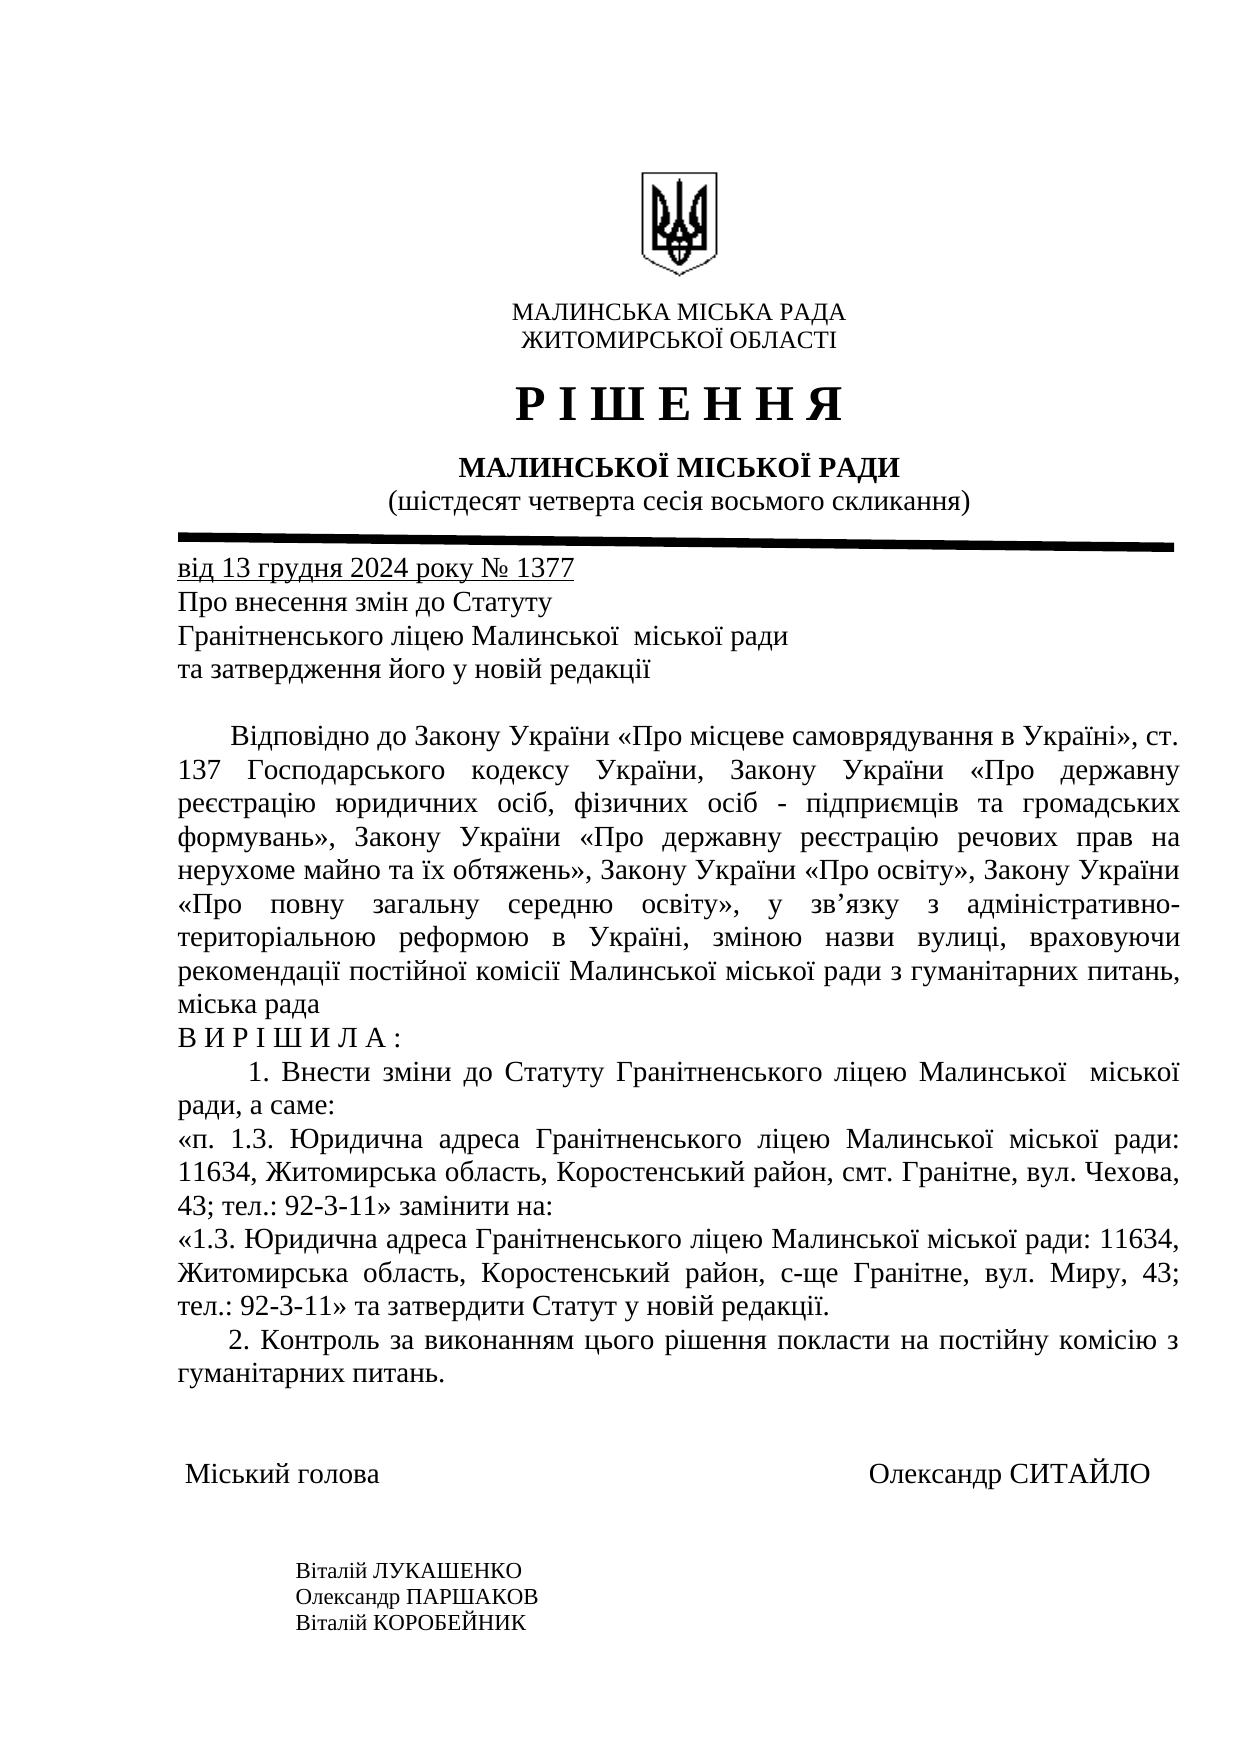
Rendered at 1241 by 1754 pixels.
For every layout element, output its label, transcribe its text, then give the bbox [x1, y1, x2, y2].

text Міський голова Олександр СИТАЙЛО [177, 1456, 1181, 1490]
text малинської МІСЬКОЇ ради [177, 450, 1181, 483]
text від 13 грудня 2024 року № 1377 [177, 551, 1181, 584]
text Олександр ПАРШАКОВ [295, 1583, 1181, 1609]
text Гранітненського ліцею Малинської міської ради [177, 618, 1181, 651]
text 2. Контроль за виконанням цього рішення покласти на постійну комісію з гуманітарних питань. [177, 1322, 1181, 1389]
text «1.3. Юридична адреса Гранітненського ліцею Малинської міської ради: 11634, Житомирська область, Коростенський район, с-ще Гранітне, вул. Миру, 43; тел.: 92-3-11» та затвердити Статут у новій редакції. [177, 1221, 1181, 1322]
text (шістдесят четверта сесія восьмого скликання) [177, 483, 1181, 517]
picture [635, 171, 723, 278]
text Віталій КОРОБЕЙНИК [295, 1609, 1181, 1636]
text МАЛИНСЬКА МІСЬКА РАДА [177, 297, 1181, 325]
text Відповідно до Закону України «Про місцеве самоврядування в Україні», ст. 137 Господарського кодексу України, Закону України «Про державну реєстрацію юридичних осіб, фізичних осіб - підприємців та громадських формувань», Закону України «Про державну реєстрацію речових прав на нерухоме майно та їх обтяжень», Закону України «Про освіту», Закону України «Про повну загальну середню освіту», у зв’язку з адміністративно-територіальною реформою в Україні, зміною назви вулиці, враховуючи рекомендації постійної комісії Малинської міської ради з гуманітарних питань, міська рада [177, 718, 1181, 1020]
text Р І Ш Е Н Н я [177, 373, 1181, 431]
text ЖИТОМИРСЬКОЇ ОБЛАСТІ [177, 325, 1181, 354]
text Віталій ЛУКАШЕНКО [295, 1557, 1181, 1583]
text «п. 1.3. Юридична адреса Гранітненського ліцею Малинської міської ради: 11634, Житомирська область, Коростенський район, смт. Гранітне, вул. Чехова, 43; тел.: 92-3-11» замінити на: [177, 1121, 1181, 1221]
text та затвердження його у новій редакції [177, 651, 1181, 685]
text 1. Внести зміни до Статуту Гранітненського ліцею Малинської міської ради, а саме: [177, 1054, 1181, 1121]
text В И Р І Ш И Л А : [177, 1020, 1181, 1054]
text Про внесення змін до Статуту [177, 584, 1181, 618]
